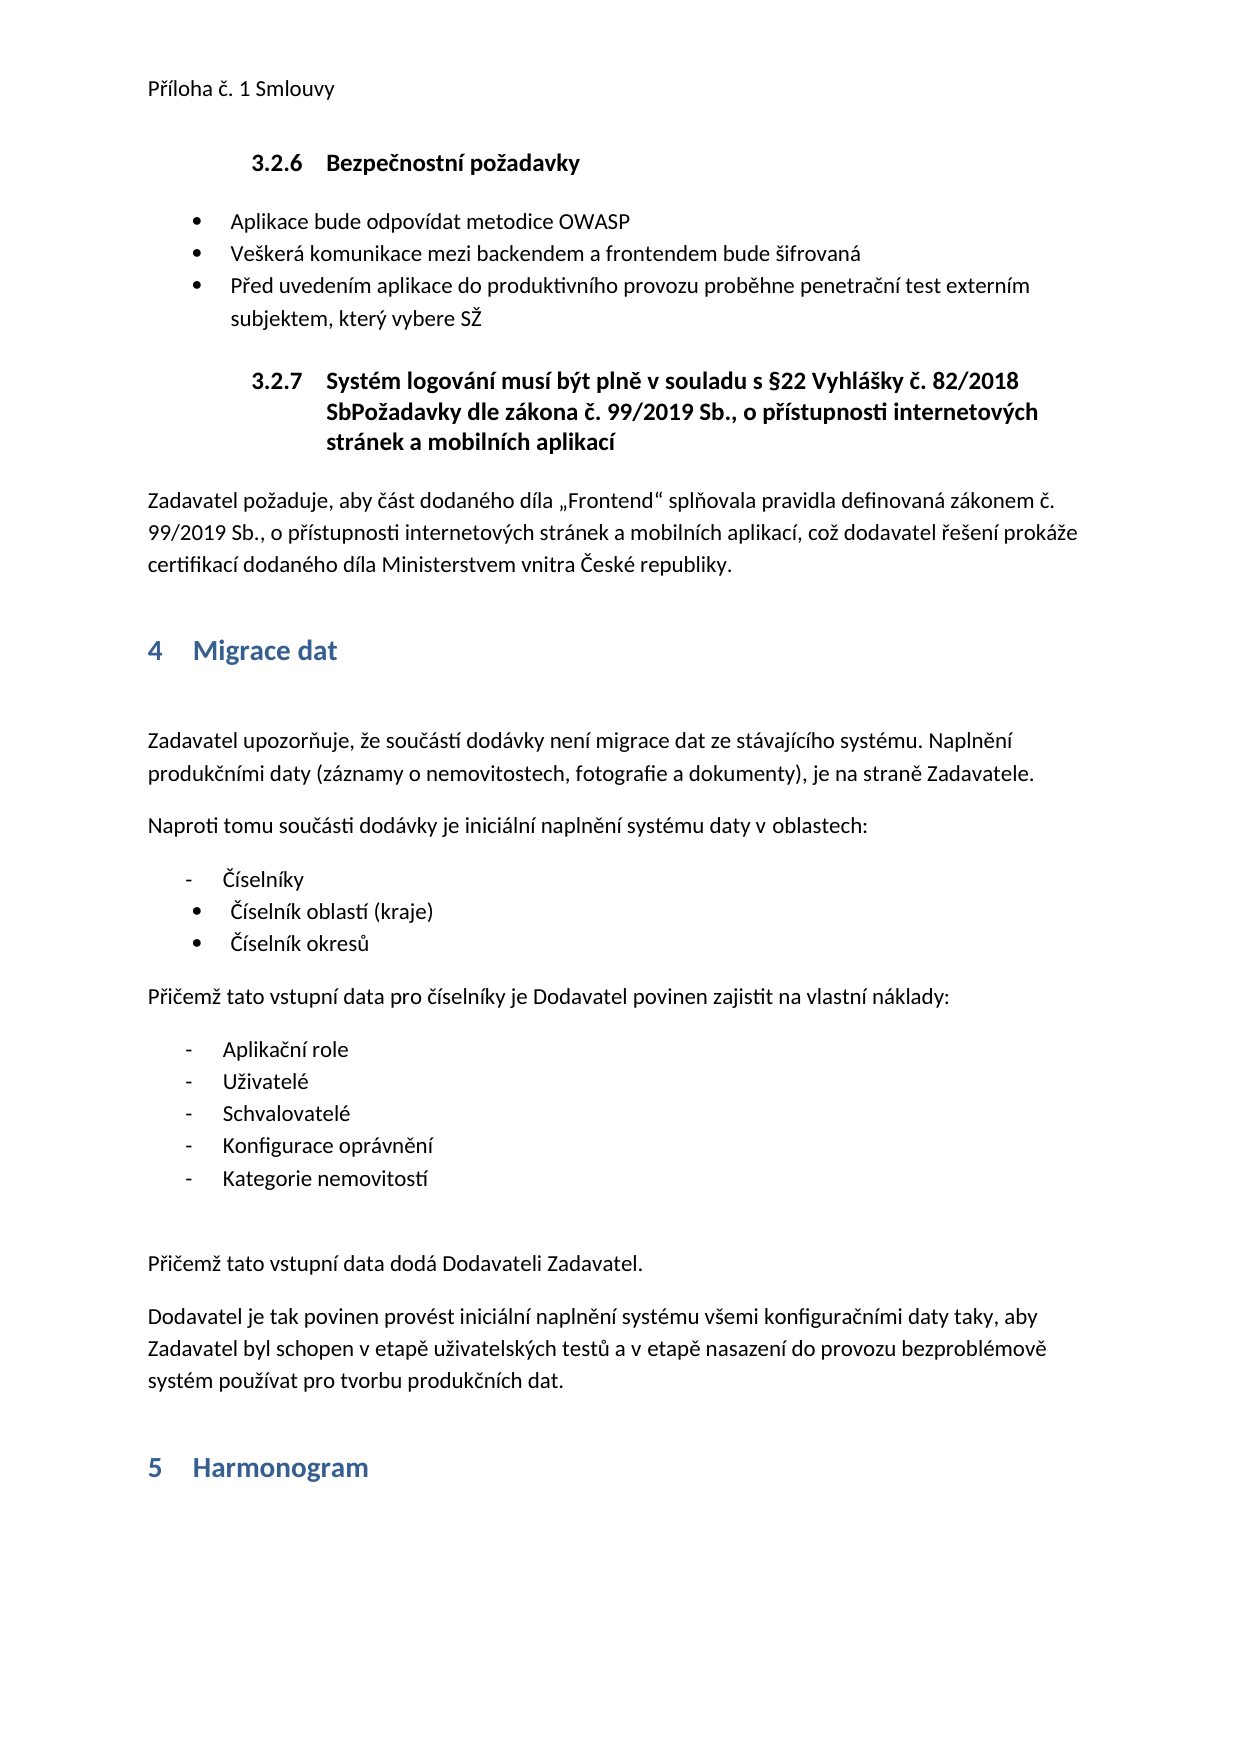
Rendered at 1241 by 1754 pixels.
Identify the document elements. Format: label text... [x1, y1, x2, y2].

list Číselník okresů [193, 929, 1093, 957]
text Přičemž tato vstupní data pro číselníky je Dodavatel povinen zajistit na vlastní náklady: [148, 982, 1093, 1010]
list Kategorie nemovitostí [185, 1164, 1093, 1192]
text Přičemž tato vstupní data dodá Dodavateli Zadavatel. [148, 1249, 1093, 1277]
text Zadavatel požaduje, aby část dodaného díla „Frontend“ splňovala pravidla definovaná zákonem č. 99/2019 Sb., o přístupnosti internetových stránek a mobilních aplikací, což dodavatel řešení prokáže certifikací dodaného díla Ministerstvem vnitra České republiky. [148, 486, 1093, 578]
list Aplikační role [185, 1035, 1093, 1063]
list Číselník oblastí (kraje) [193, 897, 1093, 925]
subtitle Harmonogram [148, 1449, 1093, 1484]
text Dodavatel je tak povinen provést iniciální naplnění systému všemi konfiguračními daty taky, aby Zadavatel byl schopen v etapě uživatelských testů a v etapě nasazení do provozu bezproblémově systém používat pro tvorbu produkčních dat. [148, 1302, 1093, 1394]
list Uživatelé [185, 1067, 1093, 1095]
list Veškerá komunikace mezi backendem a frontendem bude šifrovaná [193, 239, 1093, 267]
list Aplikace bude odpovídat metodice OWASP [193, 207, 1093, 235]
text Zadavatel upozorňuje, že součástí dodávky není migrace dat ze stávajícího systému. Naplnění produkčními daty (záznamy o nemovitostech, fotografie a dokumenty), je na straně Zadavatele. [148, 726, 1093, 787]
list Konfigurace oprávnění [185, 1132, 1093, 1160]
list Číselníky [185, 865, 1093, 893]
text Naproti tomu součásti dodávky je iniciální naplnění systému daty v oblastech: [148, 812, 1093, 840]
subtitle Migrace dat [148, 632, 1093, 668]
list Před uvedením aplikace do produktivního provozu proběhne penetrační test externím subjektem, který vybere SŽ [193, 272, 1093, 332]
subtitle Bezpečnostní požadavky [251, 148, 1093, 178]
list Schvalovatelé [185, 1099, 1093, 1127]
subtitle Systém logování musí být plně v souladu s §22 Vyhlášky č. 82/2018 SbPožadavky dle zákona č. 99/2019 Sb., o přístupnosti internetových stránek a mobilních aplikací [251, 365, 1093, 457]
